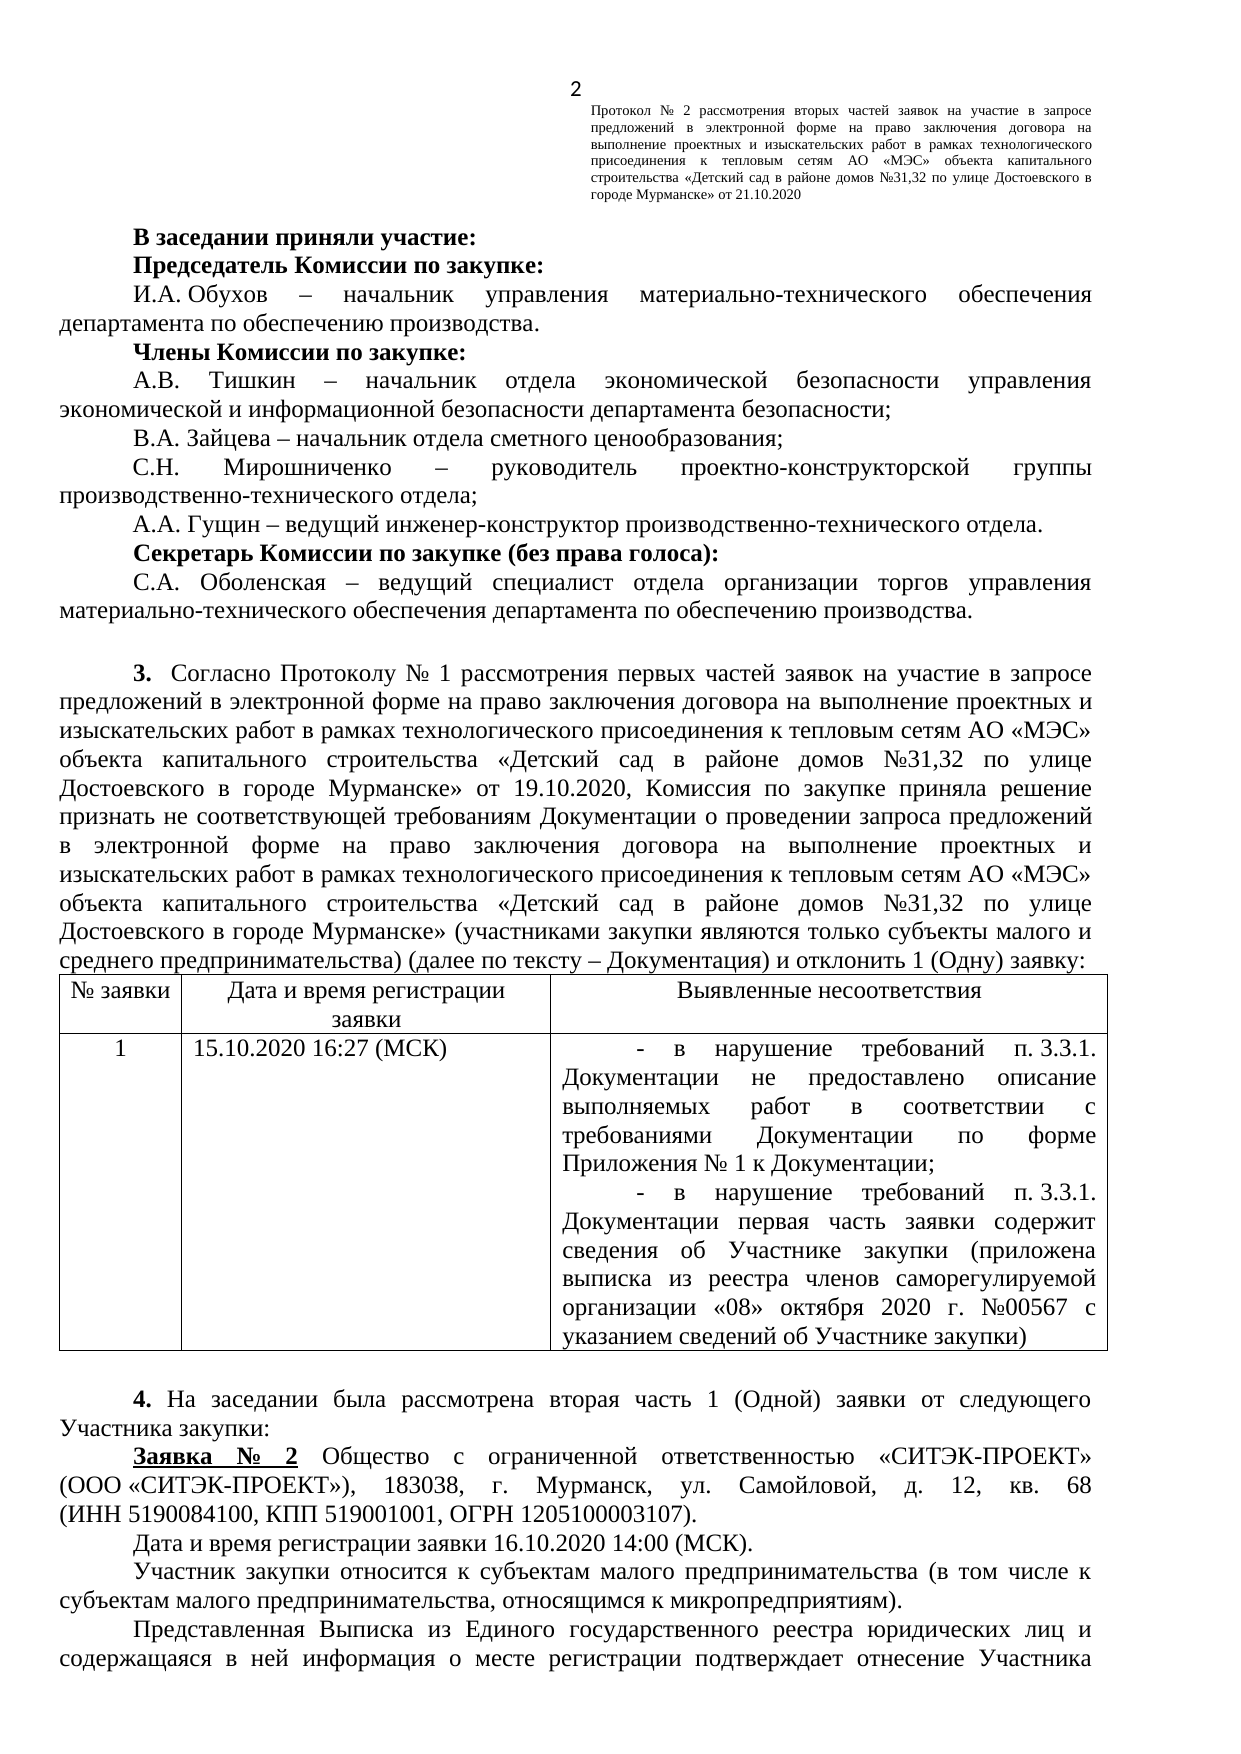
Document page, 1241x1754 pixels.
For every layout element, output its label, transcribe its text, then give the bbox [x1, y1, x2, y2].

text 3. Согласно Протоколу № 1 рассмотрения первых частей заявок на участие в запросе предложений в электронной форме на право заключения договора на выполнение проектных и изыскательских работ в рамках технологического присоединения к тепловым сетям АО «МЭС» объекта капитального строительства «Детский сад в районе домов №31,32 по улице Достоевского в городе Мурманске» от 19.10.2020, Комиссия по закупке приняла решение признать не соответствующей требованиям Документации о проведении запроса предложений в электронной форме на право заключения договора на выполнение проектных и изыскательских работ в рамках технологического присоединения к тепловым сетям АО «МЭС» объекта капитального строительства «Детский сад в районе домов №31,32 по улице Достоевского в городе Мурманске» (участниками закупки являются только субъекты малого и среднего предпринимательства) (далее по тексту – Документация) и отклонить 1 (Одну) заявку: [59, 658, 1092, 974]
table_header Выявленные несоответствия [551, 975, 1107, 1032]
text Секретарь Комиссии по закупке (без права голоса): [59, 538, 1092, 567]
text Председатель Комиссии по закупке: [59, 250, 1092, 279]
text Члены Комиссии по закупке: [59, 337, 1092, 365]
table_cell - в нарушение требований п. 3.3.1. Документации не предоставлено описание выполняемых работ в соответствии с требованиями Документации по форме Приложения № 1 к Документации; - в нарушение требований п. 3.3.1. Документации первая часть заявки содержит сведения об Участнике закупки (приложена выписка из реестра членов саморегулируемой организации «08» октября 2020 г. №00567 с указанием сведений об Участнике закупки) [551, 1034, 1107, 1350]
text Участник закупки относится к субъектам малого предпринимательства (в том числе к субъектам малого предпринимательства, относящимся к микропредприятиям). [59, 1556, 1092, 1614]
table_cell 1 [60, 1034, 181, 1350]
subtitle Заявка № 2 Общество с ограниченной ответственностью «СИТЭК-ПРОЕКТ» (ООО «СИТЭК-ПРОЕКТ»), 183038, г. Мурманск, ул. Самойловой, д. 12, кв. 68 (ИНН 5190084100, КПП 519001001, ОГРН 1205100003107). [59, 1441, 1092, 1528]
text И.А. Обухов – начальник управления материально-технического обеспечения департамента по обеспечению производства. [59, 279, 1092, 337]
text А.А. Гущин – ведущий инженер-конструктор производственно-технического отдела. [59, 509, 1092, 538]
table_cell 15.10.2020 16:27 (МСК) [182, 1034, 550, 1350]
subtitle 4. На заседании была рассмотрена вторая часть 1 (Одной) заявки от следующего Участника закупки: [59, 1384, 1092, 1441]
text С.А. Оболенская – ведущий специалист отдела организации торгов управления материально-технического обеспечения департамента по обеспечению производства. [59, 567, 1092, 624]
table_header Дата и время регистрации заявки [182, 975, 550, 1032]
text В заседании приняли участие: [59, 222, 1092, 250]
text В.А. Зайцева – начальник отдела сметного ценообразования; [59, 423, 1092, 452]
table_header № заявки [60, 975, 181, 1032]
text Дата и время регистрации заявки 16.10.2020 14:00 (МСК). [59, 1528, 1092, 1556]
text А.В. Тишкин – начальник отдела экономической безопасности управления экономической и информационной безопасности департамента безопасности; [59, 365, 1092, 423]
text С.Н. Мирошниченко – руководитель проектно-конструкторской группы производственно-технического отдела; [59, 452, 1092, 509]
